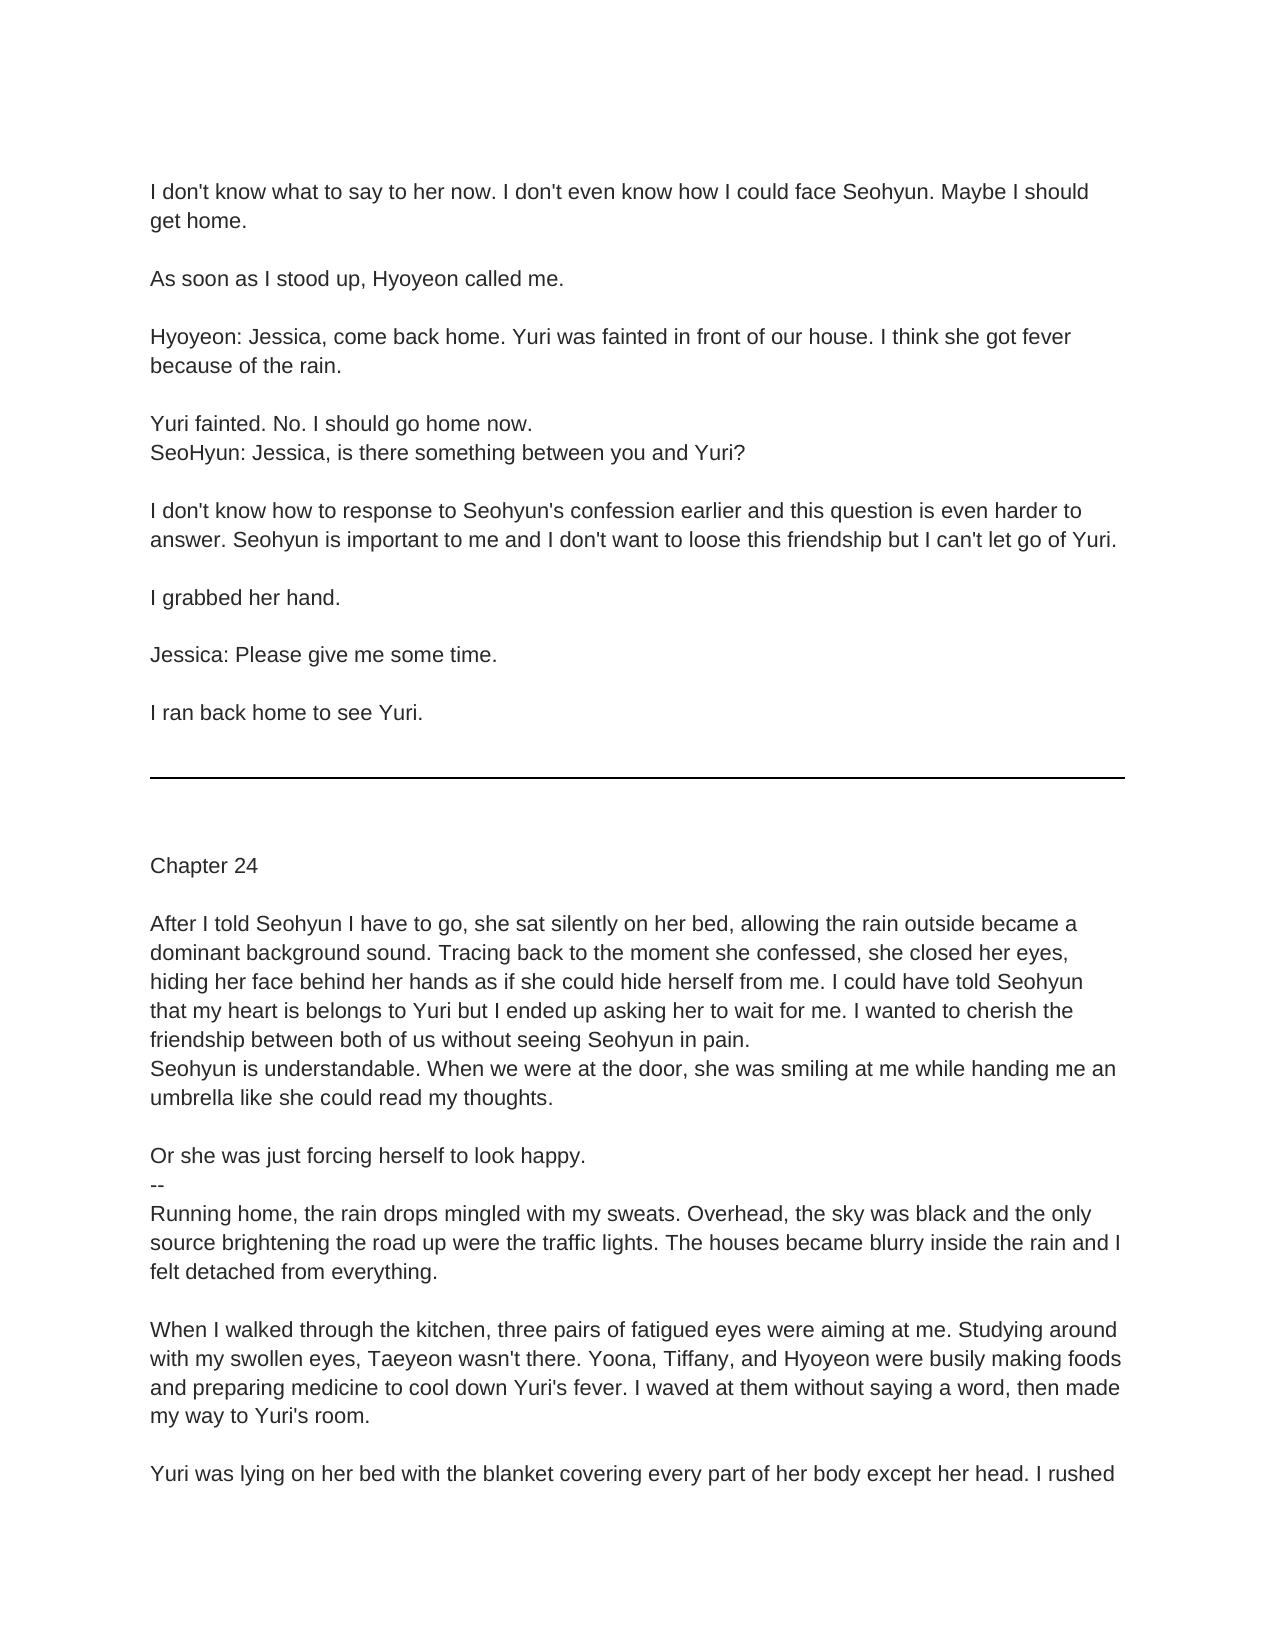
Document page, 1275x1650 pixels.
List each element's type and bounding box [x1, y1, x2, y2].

text [150, 150, 1125, 725]
text [150, 853, 1125, 1487]
